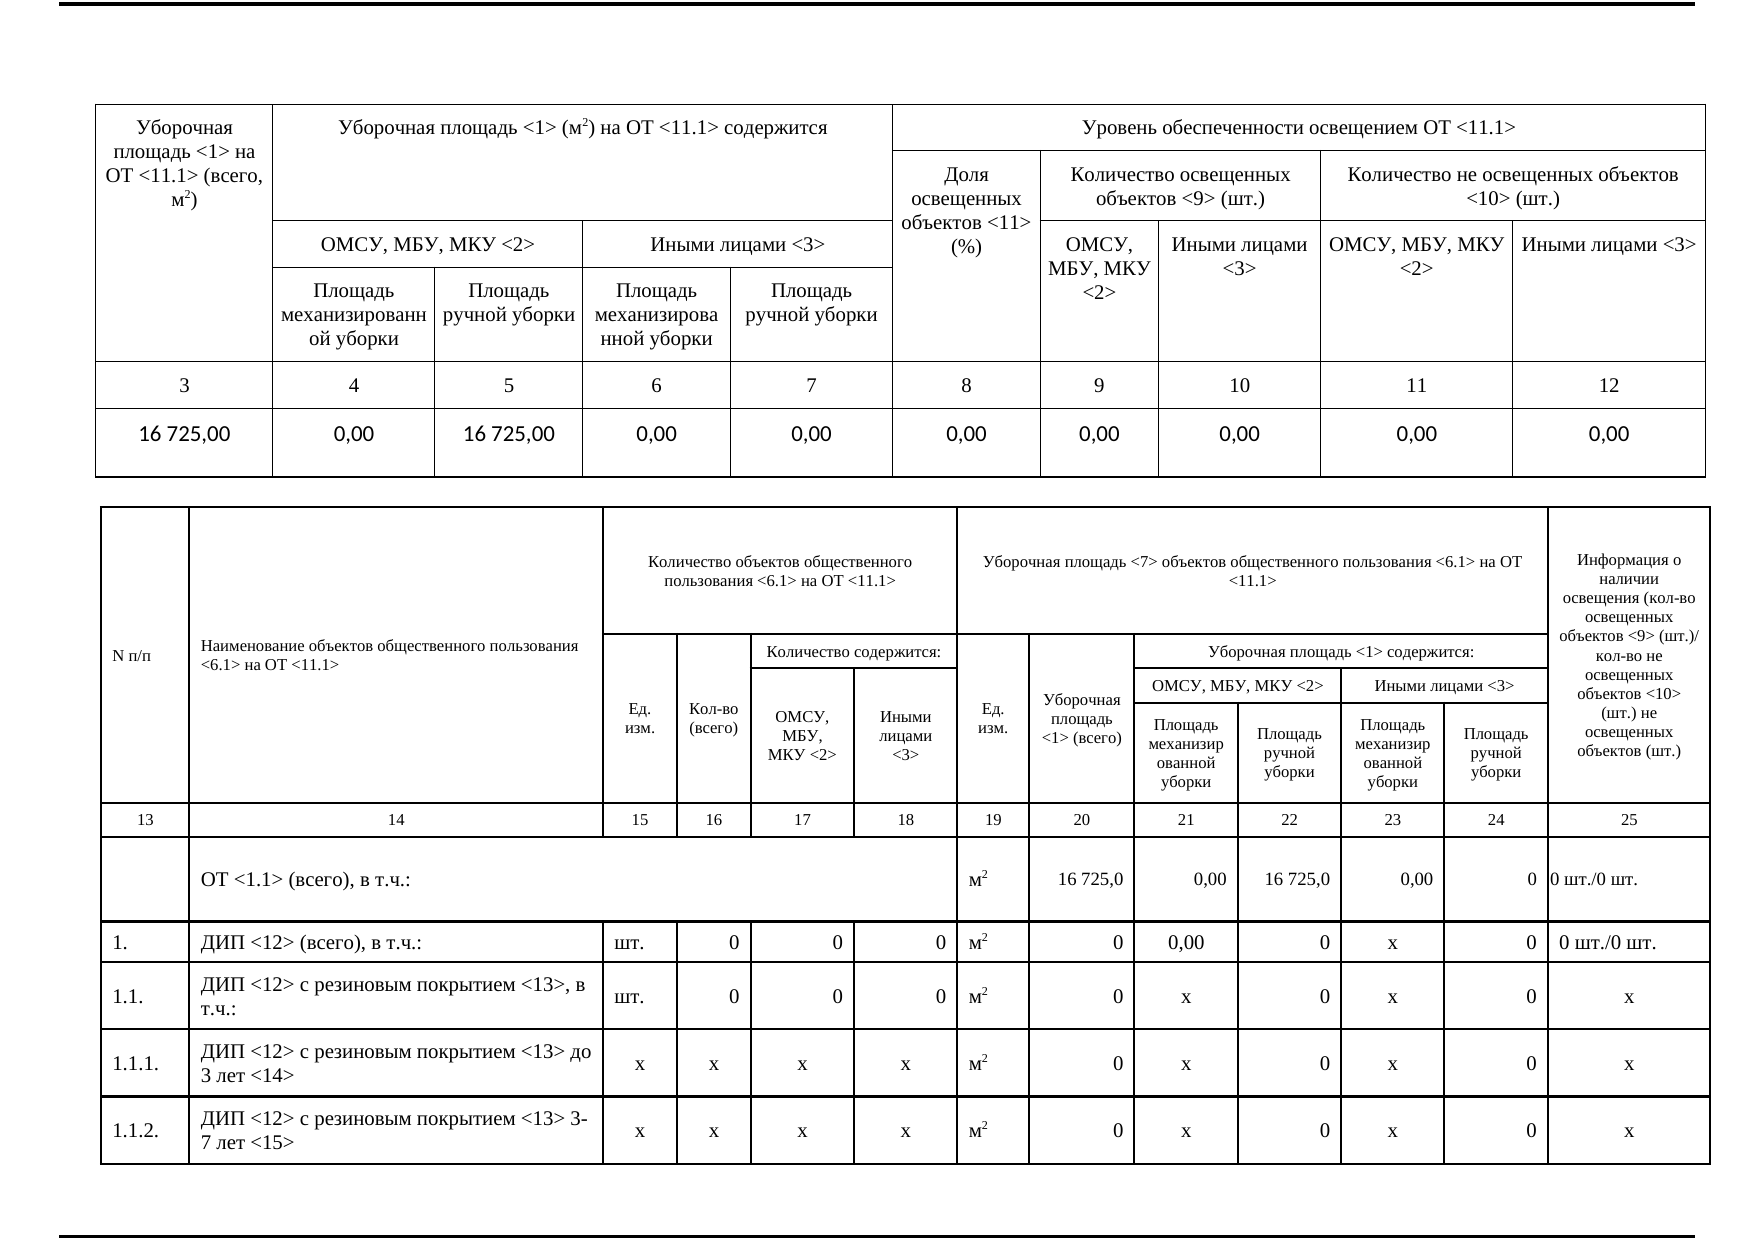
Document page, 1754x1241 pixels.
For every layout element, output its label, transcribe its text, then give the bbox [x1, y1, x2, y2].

table_cell 25 [1549, 804, 1709, 836]
table_header N п/п [102, 508, 188, 802]
table_cell 16 725,0 [1239, 838, 1340, 920]
table_cell 14 [190, 804, 602, 836]
table_header Уборочная площадь <1> (м2) на ОТ <11.1> содержится [273, 105, 892, 220]
table_cell [102, 838, 188, 920]
table_cell x [1342, 1098, 1443, 1162]
table_cell 0 [678, 963, 750, 1028]
table_cell 22 [1239, 804, 1340, 836]
table_cell x [678, 1098, 750, 1162]
table_cell Иными лицами <3> [1159, 221, 1320, 361]
table_cell 0 [752, 923, 853, 961]
table_cell 24 [1445, 804, 1547, 836]
table_cell Уборочная площадь <1> (всего) [1030, 635, 1133, 802]
table_cell м2 [958, 838, 1028, 920]
table_cell 6 [583, 362, 730, 407]
table_cell ДИП <12> с резиновым покрытием <13> 3-7 лет <15> [190, 1098, 602, 1162]
table_cell 0 [1445, 838, 1547, 920]
table_cell 0 [855, 963, 956, 1028]
table_cell 0,00 [1342, 838, 1443, 920]
table_cell Площадь ручной уборки [731, 268, 892, 361]
table_cell Количество не освещенных объектов <10> (шт.) [1321, 151, 1705, 220]
table_cell 0 [1445, 963, 1547, 1028]
table_cell x [1549, 1098, 1709, 1162]
table_cell 0 [1239, 1030, 1340, 1095]
table_cell Количество освещенных объектов <9> (шт.) [1041, 151, 1320, 220]
table_cell x [604, 1098, 676, 1162]
table_cell 0,00 [1041, 409, 1158, 476]
table_cell 0 [1445, 1030, 1547, 1095]
table_cell Ед. изм. [604, 635, 676, 802]
table_cell Площадь ручной уборки [1445, 704, 1547, 802]
table_header Количество объектов общественного пользования <6.1> на ОТ <11.1> [604, 508, 956, 633]
table_cell 9 [1041, 362, 1158, 407]
table_header Уровень обеспеченности освещением ОТ <11.1> [893, 105, 1705, 150]
table_cell ОТ <1.1> (всего), в т.ч.: [190, 838, 956, 920]
table_cell 10 [1159, 362, 1320, 407]
table_cell 0 [1030, 1098, 1133, 1162]
table_cell Ед. изм. [958, 635, 1028, 802]
table_cell Иными лицами <3> [855, 669, 956, 802]
table_cell ОМСУ, МБУ, МКУ <2> [752, 669, 853, 802]
table_cell 0 шт./0 шт. [1549, 923, 1709, 961]
table_cell Количество содержится: [752, 635, 956, 667]
table_cell 0,00 [1135, 923, 1237, 961]
table_cell 1.1.2. [102, 1098, 188, 1162]
table_cell x [1135, 1098, 1237, 1162]
table_cell ОМСУ, МБУ, МКУ <2> [1135, 669, 1340, 702]
table_cell 1.1.1. [102, 1030, 188, 1095]
table_cell ДИП <12> с резиновым покрытием <13> до 3 лет <14> [190, 1030, 602, 1095]
table_cell Кол-во (всего) [678, 635, 750, 802]
table_header Информация о наличии освещения (кол-во освещенных объектов <9> (шт.)/ кол-во не освещенных объектов <10> (шт.) не освещенных объектов (шт.) [1549, 508, 1709, 802]
table_cell 13 [102, 804, 188, 836]
table_cell x [855, 1030, 956, 1095]
table_cell м2 [958, 1030, 1028, 1095]
table_cell 11 [1321, 362, 1512, 407]
table_cell 0,00 [1135, 838, 1237, 920]
table_cell 0 [1445, 1098, 1547, 1162]
table_cell x [1549, 963, 1709, 1028]
table_cell 0,00 [1513, 409, 1705, 476]
table_cell Иными лицами <3> [583, 221, 892, 267]
table_cell 0 [1030, 963, 1133, 1028]
table_cell ДИП <12> с резиновым покрытием <13>, в т.ч.: [190, 963, 602, 1028]
table_cell 0,00 [273, 409, 434, 476]
table_cell 12 [1513, 362, 1705, 407]
table_cell Площадь механизированной уборки [273, 268, 434, 361]
table_cell 8 [893, 362, 1040, 407]
table_cell ДИП <12> (всего), в т.ч.: [190, 923, 602, 961]
table_cell x [604, 1030, 676, 1095]
table_cell 0 [752, 963, 853, 1028]
table_cell ОМСУ, МБУ, МКУ <2> [1321, 221, 1512, 361]
table_cell Площадь ручной уборки [435, 268, 582, 361]
table_cell м2 [958, 923, 1028, 961]
table_cell 0 [1030, 923, 1133, 961]
table_header Наименование объектов общественного пользования <6.1> на ОТ <11.1> [190, 508, 602, 802]
table_header Уборочная площадь <7> объектов общественного пользования <6.1> на ОТ <11.1> [958, 508, 1547, 633]
table_cell x [678, 1030, 750, 1095]
table_cell 20 [1030, 804, 1133, 836]
table_cell 16 725,00 [435, 409, 582, 476]
table_cell 0 [1239, 923, 1340, 961]
table_cell 18 [855, 804, 956, 836]
table_cell 0 [678, 923, 750, 961]
table_cell Площадь механизированной уборки [583, 268, 730, 361]
table_cell x [1135, 963, 1237, 1028]
table_cell 0 [1445, 923, 1547, 961]
table_cell 0,00 [1159, 409, 1320, 476]
table_cell 16 [678, 804, 750, 836]
table_cell Площадь механизированной уборки [1135, 704, 1237, 802]
table_cell Площадь ручной уборки [1239, 704, 1340, 802]
table_cell 0,00 [731, 409, 892, 476]
table_cell 0,00 [1321, 409, 1512, 476]
table_cell x [1342, 1030, 1443, 1095]
table_cell Уборочная площадь <1> содержится: [1135, 635, 1547, 667]
table_cell шт. [604, 963, 676, 1028]
table_cell ОМСУ, МБУ, МКУ <2> [1041, 221, 1158, 361]
table_header Уборочная площадь <1> на ОТ <11.1> (всего, м2) [96, 105, 272, 361]
table_cell 0 [855, 923, 956, 961]
table_cell 0,00 [583, 409, 730, 476]
table_cell 15 [604, 804, 676, 836]
table_cell ОМСУ, МБУ, МКУ <2> [273, 221, 582, 267]
table_cell 1.1. [102, 963, 188, 1028]
table_cell 5 [435, 362, 582, 407]
table_cell 0,00 [893, 409, 1040, 476]
table_cell 17 [752, 804, 853, 836]
table_cell 0 шт./0 шт. [1549, 838, 1709, 920]
table_cell Иными лицами <3> [1513, 221, 1705, 361]
table_cell 19 [958, 804, 1028, 836]
table_cell 0 [1239, 963, 1340, 1028]
table_cell 4 [273, 362, 434, 407]
table_cell 7 [731, 362, 892, 407]
table_cell 3 [96, 362, 272, 407]
table_cell x [855, 1098, 956, 1162]
table_cell x [752, 1098, 853, 1162]
table_cell x [1135, 1030, 1237, 1095]
table_cell 1. [102, 923, 188, 961]
table_cell 16 725,0 [1030, 838, 1133, 920]
table_cell Иными лицами <3> [1342, 669, 1547, 702]
table_cell шт. [604, 923, 676, 961]
table_cell 21 [1135, 804, 1237, 836]
table_cell м2 [958, 1098, 1028, 1162]
table_cell x [1549, 1030, 1709, 1095]
table_cell 0 [1239, 1098, 1340, 1162]
table_cell x [752, 1030, 853, 1095]
table_cell Площадь механизированной уборки [1342, 704, 1443, 802]
table_cell м2 [958, 963, 1028, 1028]
table_cell x [1342, 963, 1443, 1028]
table_cell x [1342, 923, 1443, 961]
table_cell 0 [1030, 1030, 1133, 1095]
table_cell 16 725,00 [96, 409, 272, 476]
table_cell Доля освещенных объектов <11> (%) [893, 151, 1040, 361]
table_cell 23 [1342, 804, 1443, 836]
